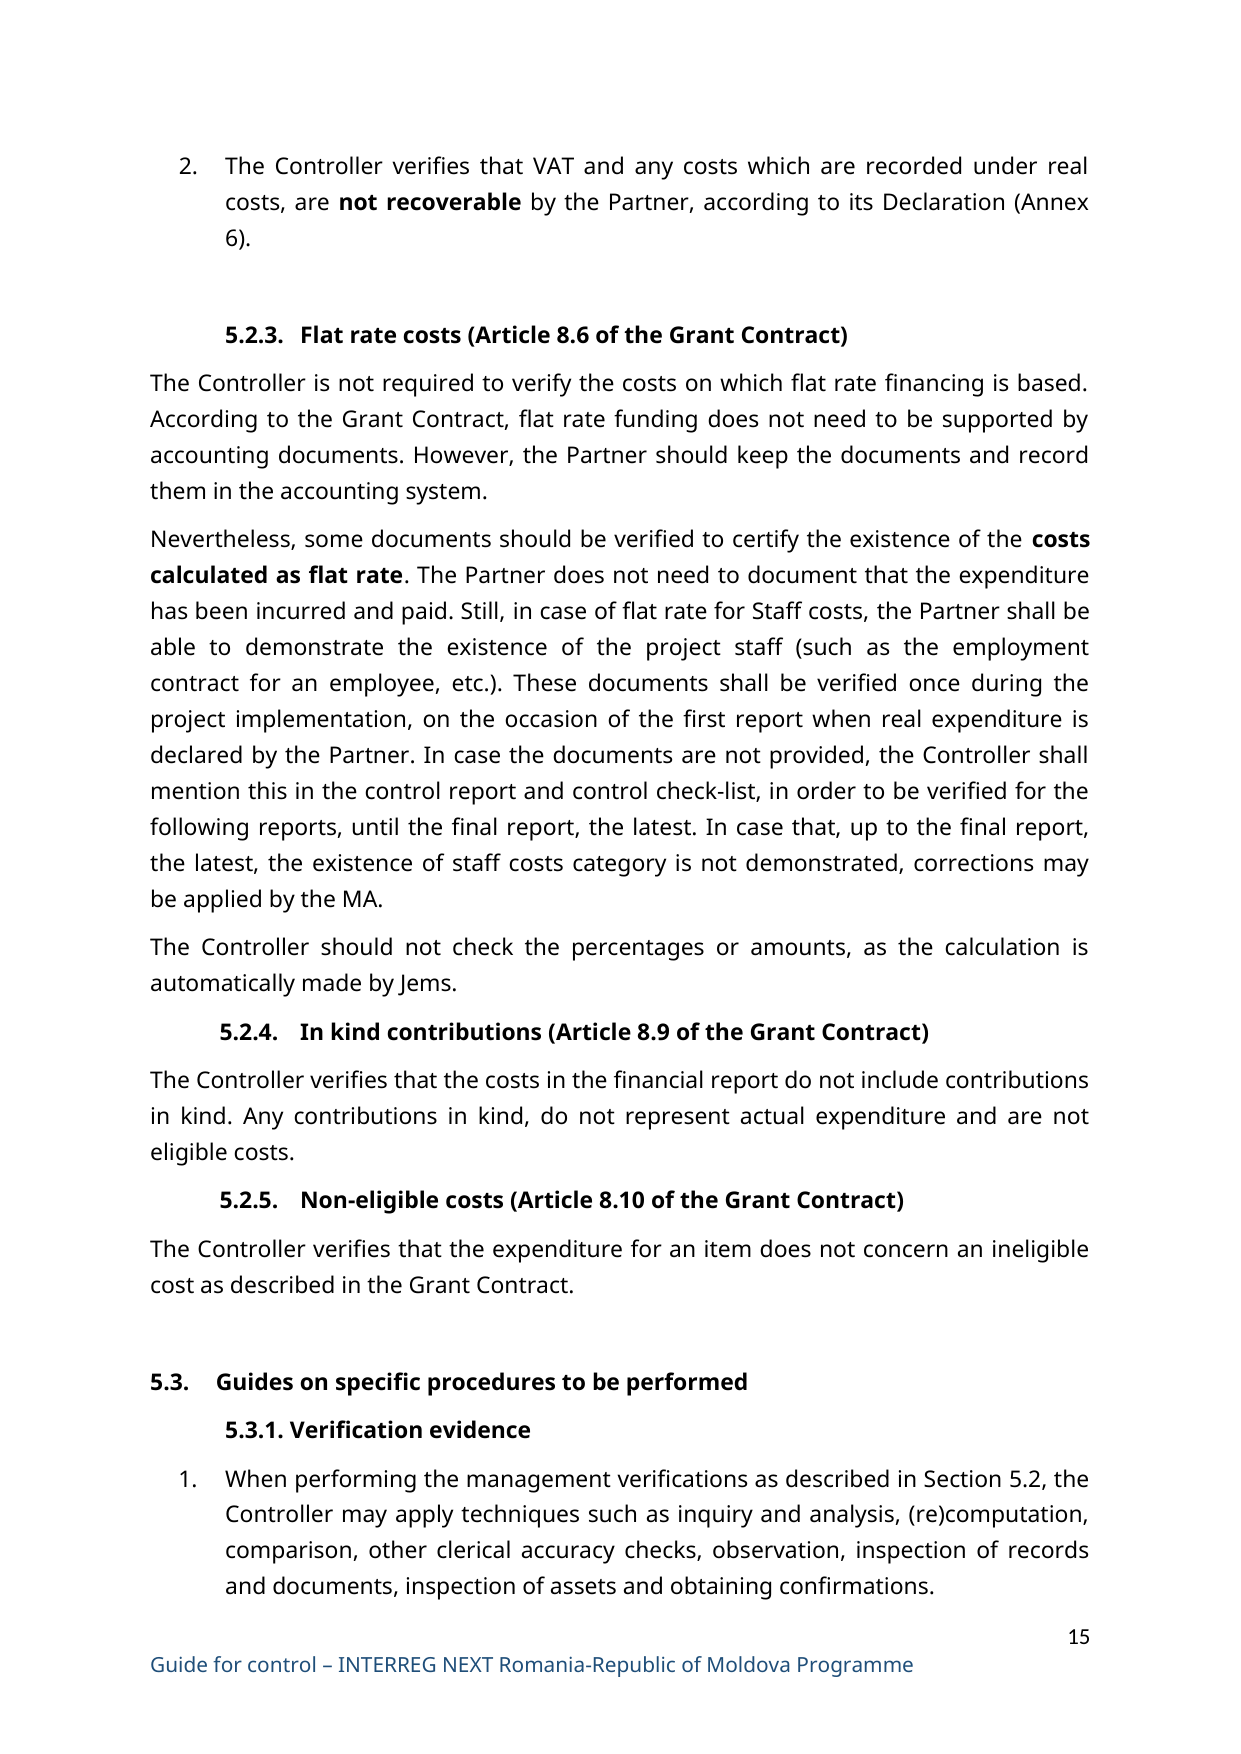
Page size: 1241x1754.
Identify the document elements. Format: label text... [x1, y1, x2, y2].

text The Controller verifies that the expenditure for an item does not concern an ineligible cost as described in the Grant Contract. [150, 1233, 1090, 1300]
list The Controller verifies that the costs in the financial report do not include contributions in kind. Any contributions in kind, do not represent actual expenditure and are not eligible costs. [150, 1064, 1090, 1167]
list Flat rate costs (Article 8.6 of the Grant Contract) [225, 319, 1090, 350]
list When performing the management verifications as described in Section 5.2, the Controller may apply techniques such as inquiry and analysis, (re)computation, comparison, other clerical accuracy checks, observation, inspection of records and documents, inspection of assets and obtaining confirmations. [178, 1462, 1090, 1602]
list Non-eligible costs (Article 8.10 of the Grant Contract) [219, 1184, 1090, 1216]
text The Controller should not check the percentages or amounts, as the calculation is automatically made by Jems. [150, 931, 1090, 998]
text The Controller is not required to verify the costs on which flat rate financing is based. According to the Grant Contract, flat rate funding does not need to be supported by accounting documents. However, the Partner should keep the documents and record them in the accounting system. [150, 367, 1090, 506]
list Guides on specific procedures to be performed [150, 1366, 1090, 1397]
text 5.3.1. Verification evidence [225, 1414, 1090, 1445]
text Nevertheless, some documents should be verified to certify the existence of the costs calculated as flat rate. The Partner does not need to document that the expenditure has been incurred and paid. Still, in case of flat rate for Staff costs, the Partner shall be able to demonstrate the existence of the project staff (such as the employment contract for an employee, etc.). These documents shall be verified once during the project implementation, on the occasion of the first report when real expenditure is declared by the Partner. In case the documents are not provided, the Controller shall mention this in the control report and control check-list, in order to be verified for the following reports, until the final report, the latest. In case that, up to the final report, the latest, the existence of staff costs category is not demonstrated, corrections may be applied by the MA. [150, 523, 1090, 914]
list In kind contributions (Article 8.9 of the Grant Contract) [219, 1016, 1090, 1047]
list The Controller verifies that VAT and any costs which are recorded under real costs, are not recoverable by the Partner, according to its Declaration (Annex 6). [178, 150, 1090, 253]
